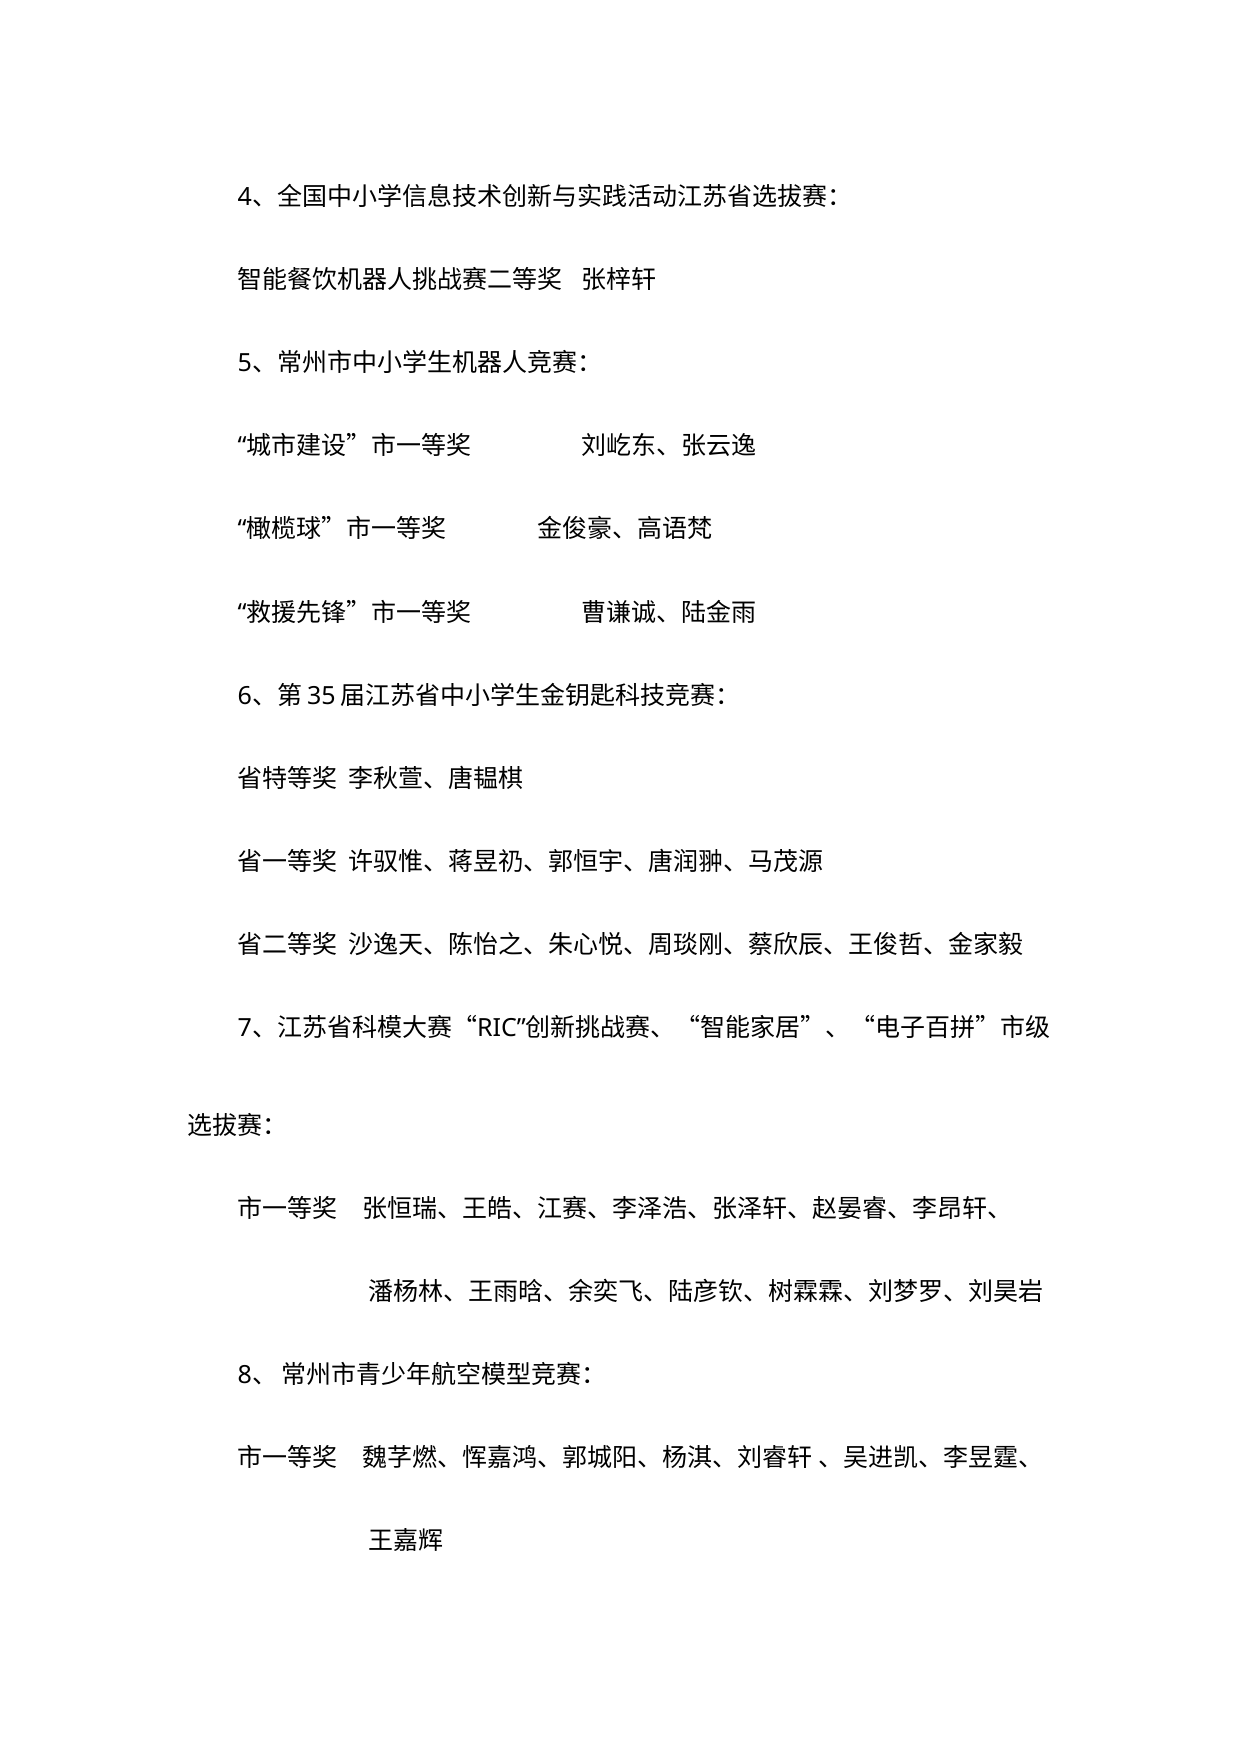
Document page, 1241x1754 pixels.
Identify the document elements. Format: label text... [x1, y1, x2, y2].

list 江苏省科模大赛“RIC”创新挑战赛、“智能家居”、“电子百拼”市级选拔赛： [187, 993, 1053, 1156]
list 市一等奖 魏芓燃、恽嘉鸿、郭城阳、杨淇、刘睿轩 、吴进凯、李昱霆、 [237, 1423, 1053, 1488]
list 省二等奖 沙逸天、陈怡之、朱心悦、周琰刚、蔡欣辰、王俊哲、金家毅 [187, 910, 1053, 975]
list “橄榄球”市一等奖 金俊豪、高语梵 [187, 494, 1053, 559]
list “救援先锋”市一等奖 曹谦诚、陆金雨 [187, 578, 1053, 643]
list 市一等奖 张恒瑞、王皓、江赛、李泽浩、张泽轩、赵晏睿、李昂轩、 [187, 1174, 1053, 1239]
list “城市建设”市一等奖 刘屹东、张云逸 [187, 411, 1053, 476]
list 潘杨林、王雨晗、余奕飞、陆彦钦、树霖霖、刘梦罗、刘昊岩 [187, 1257, 1053, 1322]
list 王嘉辉 [237, 1506, 1053, 1571]
list 智能餐饮机器人挑战赛二等奖 张梓轩 [187, 245, 1053, 310]
list 6、第35届江苏省中小学生金钥匙科技竞赛： [187, 661, 1053, 726]
list 常州市青少年航空模型竞赛： [237, 1340, 1053, 1405]
list 4、全国中小学信息技术创新与实践活动江苏省选拔赛： [187, 162, 1053, 227]
list 省一等奖 许驭惟、蒋昱礽、郭恒宇、唐润翀、马茂源 [187, 827, 1053, 892]
list 5、常州市中小学生机器人竞赛： [187, 328, 1053, 393]
list 省特等奖 李秋萱、唐韫棋 [187, 744, 1053, 809]
